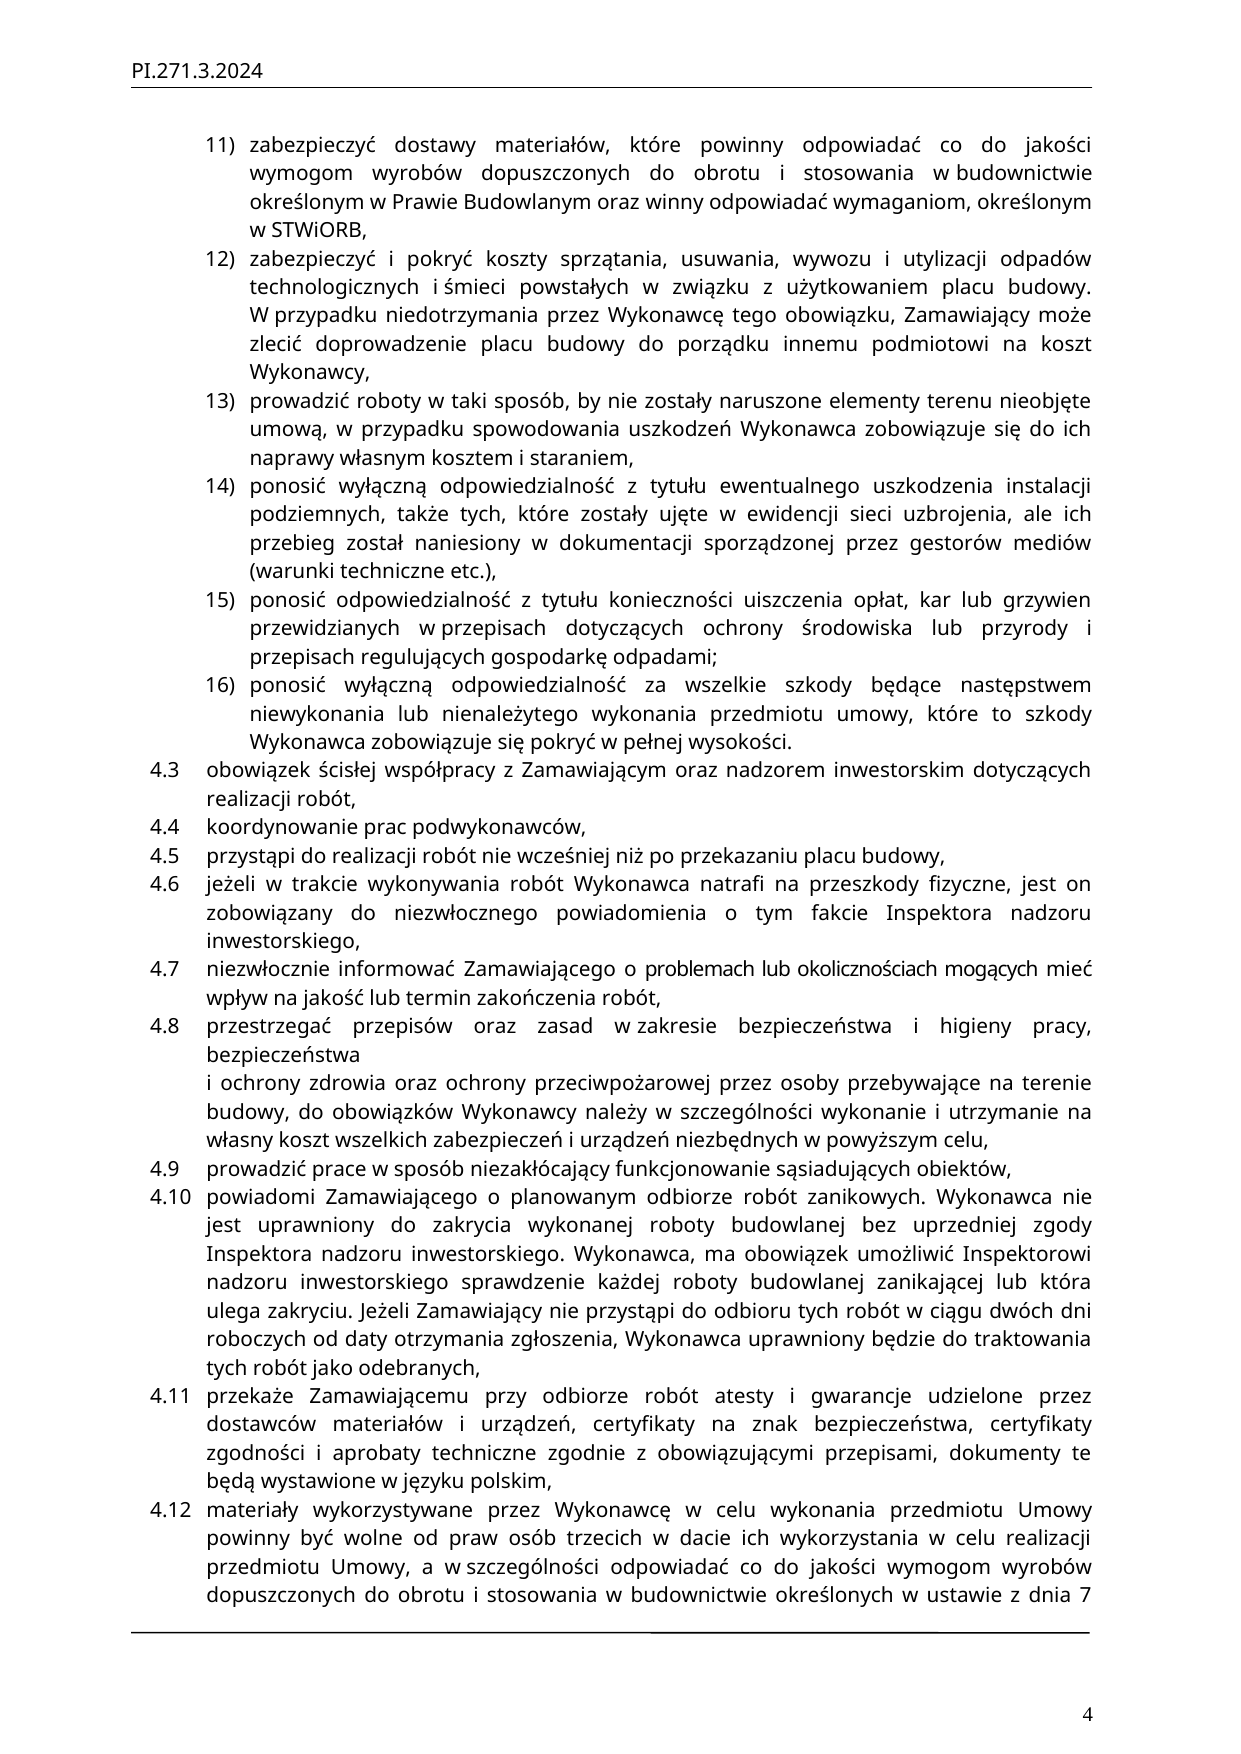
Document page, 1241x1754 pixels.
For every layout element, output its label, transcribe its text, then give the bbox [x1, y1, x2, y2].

list ponosić odpowiedzialność z tytułu konieczności uiszczenia opłat, kar lub grzywien przewidzianych w przepisach dotyczących ochrony środowiska lub przyrody i przepisach regulujących gospodarkę odpadami; [205, 585, 1092, 670]
list niezwłocznie informować Zamawiającego o problemach lub okolicznościach mogących mieć wpływ na jakość lub termin zakończenia robót, [150, 954, 1092, 1011]
list koordynowanie prac podwykonawców, [150, 812, 1092, 841]
list prowadzić roboty w taki sposób, by nie zostały naruszone elementy terenu nieobjęte umową, w przypadku spowodowania uszkodzeń Wykonawca zobowiązuje się do ich naprawy własnym kosztem i staraniem, [205, 386, 1092, 471]
list ponosić wyłączną odpowiedzialność za wszelkie szkody będące następstwem niewykonania lub nienależytego wykonania przedmiotu umowy, które to szkody Wykonawca zobowiązuje się pokryć w pełnej wysokości. [205, 670, 1092, 756]
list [150, 1495, 1092, 1609]
list zabezpieczyć i pokryć koszty sprzątania, usuwania, wywozu i utylizacji odpadów technologicznych i śmieci powstałych w związku z użytkowaniem placu budowy. W przypadku niedotrzymania przez Wykonawcę tego obowiązku, Zamawiający może zlecić doprowadzenie placu budowy do porządku innemu podmiotowi na koszt Wykonawcy, [205, 244, 1092, 386]
list przystąpi do realizacji robót nie wcześniej niż po przekazaniu placu budowy, [150, 841, 1092, 869]
list jeżeli w trakcie wykonywania robót Wykonawca natrafi na przeszkody fizyczne, jest on zobowiązany do niezwłocznego powiadomienia o tym fakcie Inspektora nadzoru inwestorskiego, [150, 869, 1092, 954]
list obowiązek ścisłej współpracy z Zamawiającym oraz nadzorem inwestorskim dotyczących realizacji robót, [150, 756, 1092, 812]
list zabezpieczyć dostawy materiałów, które powinny odpowiadać co do jakości wymogom wyrobów dopuszczonych do obrotu i stosowania w budownictwie określonym w Prawie Budowlanym oraz winny odpowiadać wymaganiom, określonym w STWiORB, [205, 130, 1092, 244]
list powiadomi Zamawiającego o planowanym odbiorze robót zanikowych. Wykonawca nie jest uprawniony do zakrycia wykonanej roboty budowlanej bez uprzedniej zgody Inspektora nadzoru inwestorskiego. Wykonawca, ma obowiązek umożliwić Inspektorowi nadzoru inwestorskiego sprawdzenie każdej roboty budowlanej zanikającej lub która ulega zakryciu. Jeżeli Zamawiający nie przystąpi do odbioru tych robót w ciągu dwóch dni roboczych od daty otrzymania zgłoszenia, Wykonawca uprawniony będzie do traktowania tych robót jako odebranych, [150, 1182, 1092, 1381]
list ponosić wyłączną odpowiedzialność z tytułu ewentualnego uszkodzenia instalacji podziemnych, także tych, które zostały ujęte w ewidencji sieci uzbrojenia, ale ich przebieg został naniesiony w dokumentacji sporządzonej przez gestorów mediów (warunki techniczne etc.), [205, 471, 1092, 585]
list przekaże Zamawiającemu przy odbiorze robót atesty i gwarancje udzielone przez dostawców materiałów i urządzeń, certyfikaty na znak bezpieczeństwa, certyfikaty zgodności i aprobaty techniczne zgodnie z obowiązującymi przepisami, dokumenty te będą wystawione w języku polskim, [150, 1381, 1092, 1495]
list przestrzegać przepisów oraz zasad w zakresie bezpieczeństwa i higieny pracy, bezpieczeństwa i ochrony zdrowia oraz ochrony przeciwpożarowej przez osoby przebywające na terenie budowy, do obowiązków Wykonawcy należy w szczególności wykonanie i utrzymanie na własny koszt wszelkich zabezpieczeń i urządzeń niezbędnych w powyższym celu, [150, 1011, 1092, 1154]
list prowadzić prace w sposób niezakłócający funkcjonowanie sąsiadujących obiektów, [150, 1154, 1092, 1182]
